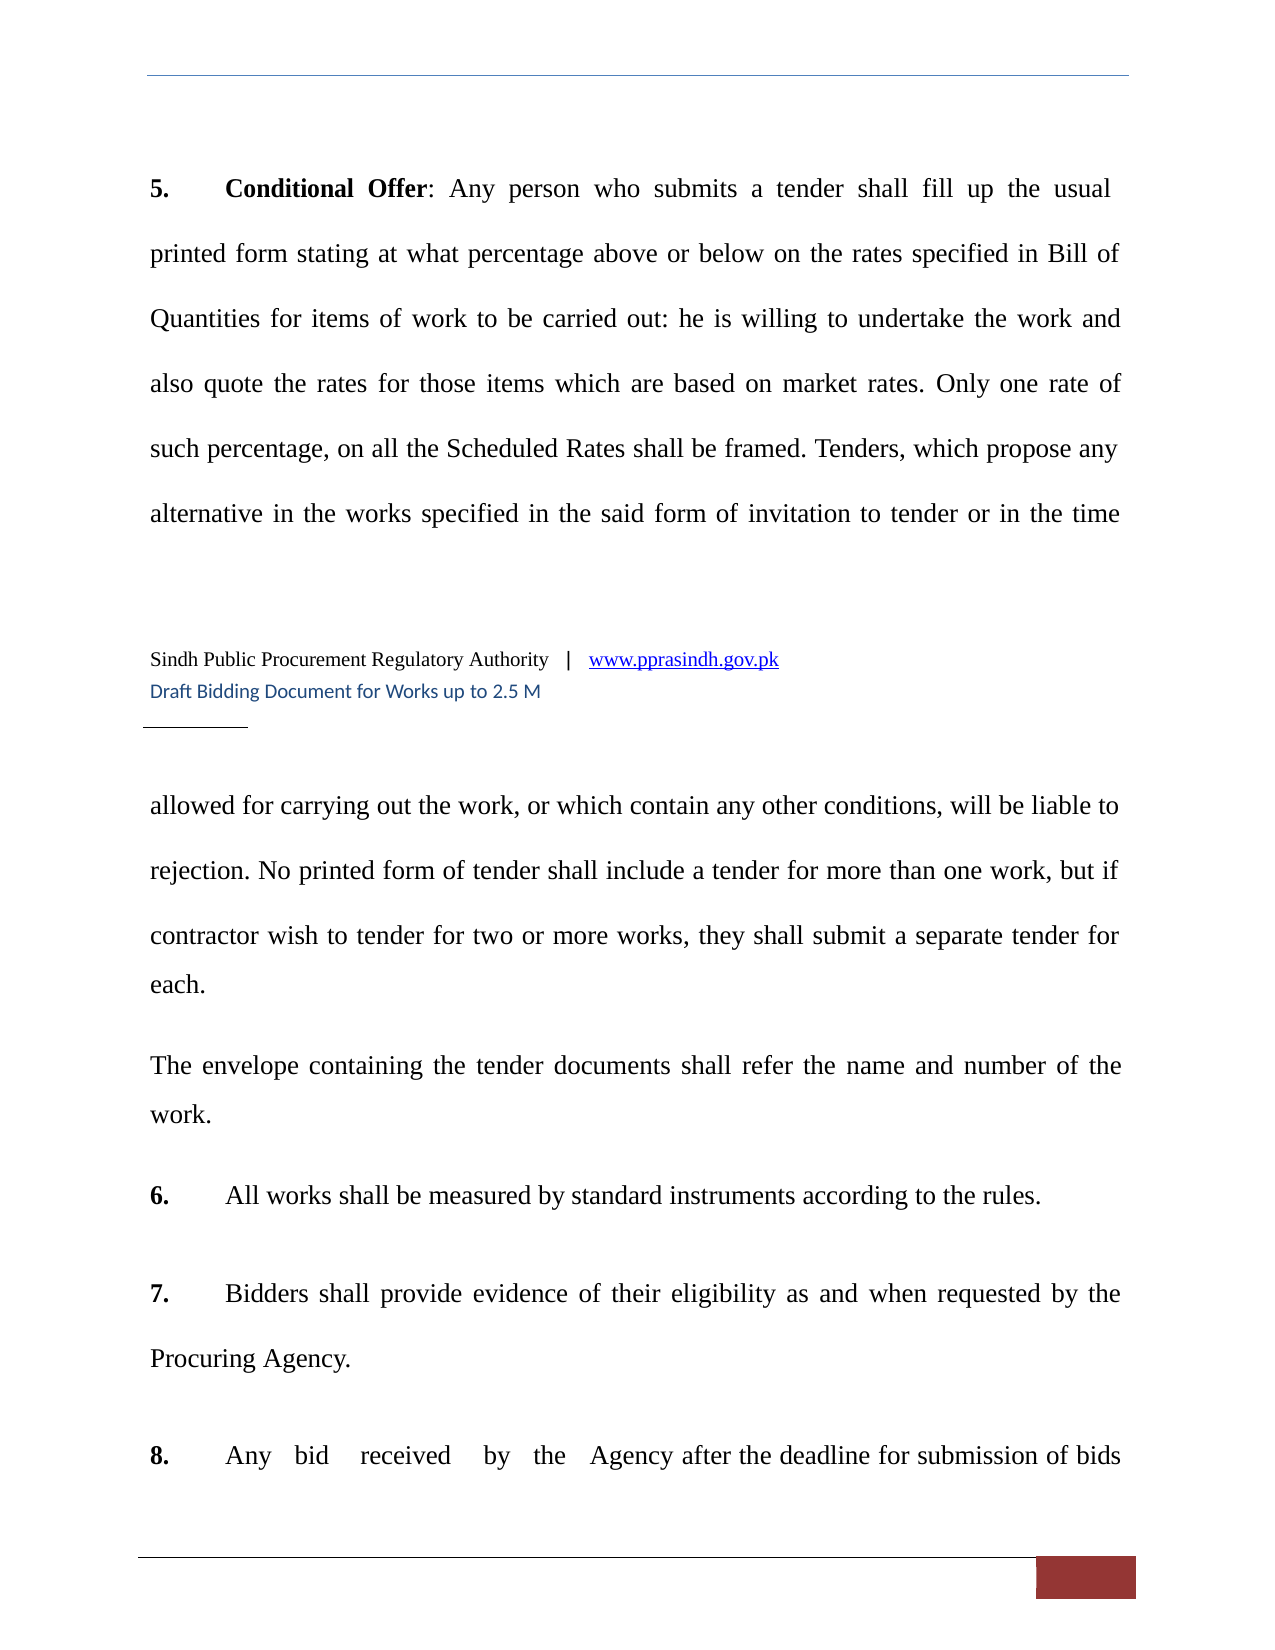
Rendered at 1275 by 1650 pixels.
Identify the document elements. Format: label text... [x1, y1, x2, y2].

text 7. Bidders shall provide evidence of their eligibility as and when requested by the [150, 1260, 1169, 1325]
text also quote the rates for those items which are based on market rates. Only one rate of [150, 350, 1169, 415]
text contractor wish to tender for two or more works, they shall submit a separate tender for [150, 902, 1169, 967]
text each. [150, 967, 1169, 1000]
text 6. All works shall be measured by standard instruments according to the rules. [150, 1162, 1169, 1227]
text The envelope containing the tender documents shall refer the name and number of the [150, 1032, 1169, 1097]
text 8. Any bid received by the Agency after the deadline for submission of bids [150, 1422, 1169, 1487]
text Sindh Public Procurement Regulatory Authority | www.pprasindh.gov.pk 2 [150, 642, 1169, 675]
text rejection. No printed form of tender shall include a tender for more than one work, but if [150, 837, 1169, 902]
text Quantities for items of work to be carried out: he is willing to undertake the work and [150, 285, 1169, 350]
text Draft Bidding Document for Works up to 2.5 M [150, 675, 1169, 707]
text Procuring Agency. [150, 1325, 1169, 1390]
text such percentage, on all the Scheduled Rates shall be framed. Tenders, which propose any [150, 415, 1169, 480]
text printed form stating at what percentage above or below on the rates specified in Bill of [150, 220, 1169, 285]
text allowed for carrying out the work, or which contain any other conditions, will be liable to [150, 772, 1169, 837]
text alternative in the works specified in the said form of invitation to tender or in the time [150, 480, 1169, 545]
text 5. Conditional Offer: Any person who submits a tender shall fill up the usual [150, 155, 1169, 220]
text work. [150, 1097, 1169, 1130]
